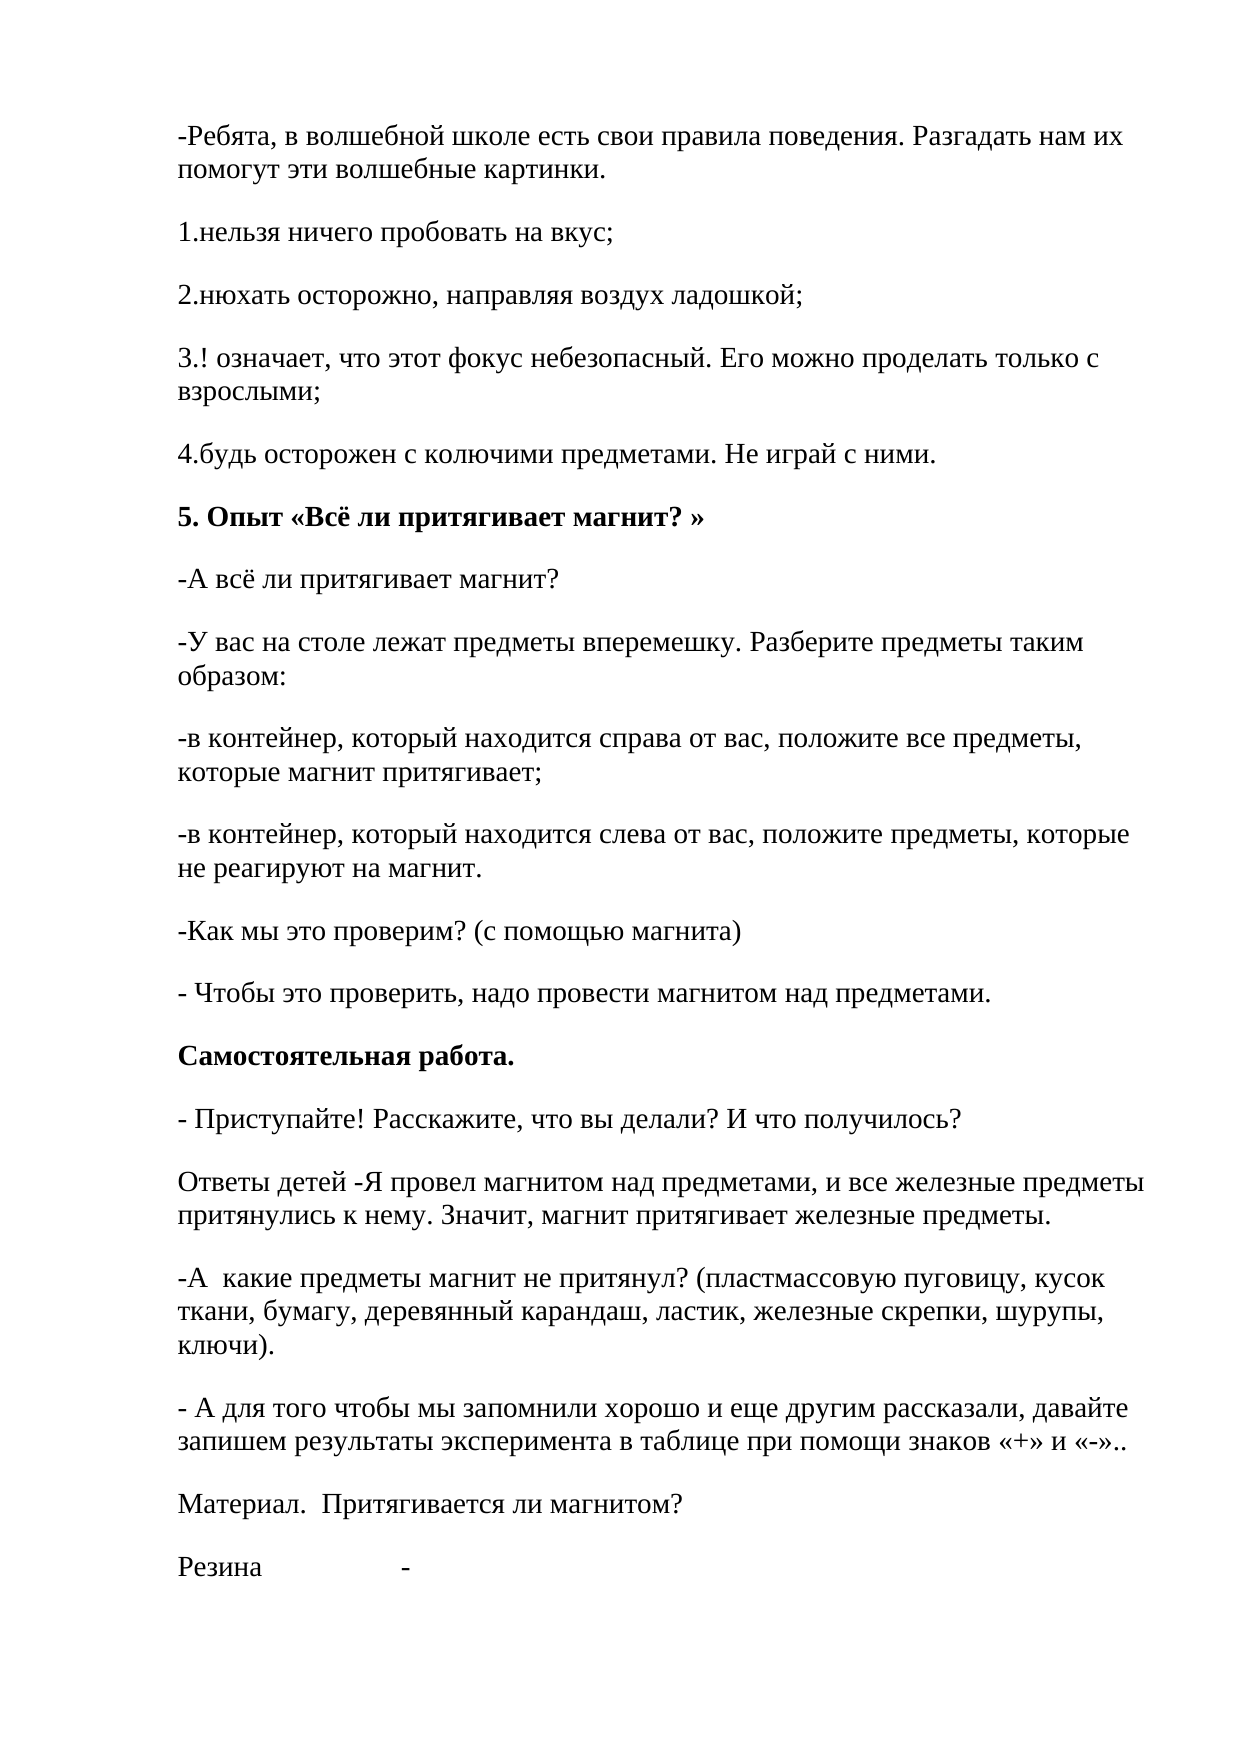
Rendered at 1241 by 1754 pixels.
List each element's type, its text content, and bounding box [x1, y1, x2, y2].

text -А какие предметы магнит не притянул? (пластмассовую пуговицу, кусок ткани, бумагу, деревянный карандаш, ластик, железные скрепки, шурупы, ключи). [177, 1260, 1152, 1361]
text 2.нюхать осторожно, направляя воздух ладошкой; [177, 277, 1152, 311]
text - Чтобы это проверить, надо провести магнитом над предметами. [177, 976, 1152, 1009]
text 1.нельзя ничего пробовать на вкус; [177, 214, 1152, 248]
text -Как мы это проверим? (с помощью магнита) [177, 913, 1152, 946]
text - А для того чтобы мы запомнили хорошо и еще другим рассказали, давайте запишем результаты эксперимента в таблице при помощи знаков «+» и «-».. [177, 1390, 1152, 1457]
text - Приступайте! Расскажите, что вы делали? И что получилось? [177, 1101, 1152, 1134]
text 4.будь осторожен с колючими предметами. Не играй с ними. [177, 436, 1152, 469]
text Самостоятельная работа. [177, 1038, 1152, 1072]
text -в контейнер, который находится слева от вас, положите предметы, которые не реагируют на магнит. [177, 817, 1152, 884]
text -в контейнер, который находится справа от вас, положите все предметы, которые магнит притягивает; [177, 720, 1152, 787]
text Материал. Притягивается ли магнитом? [177, 1486, 1152, 1519]
text -У вас на столе лежат предметы вперемешку. Разберите предметы таким образом: [177, 624, 1152, 691]
text -А всё ли притягивает магнит? [177, 561, 1152, 595]
text 3.! означает, что этот фокус небезопасный. Его можно проделать только с взрослыми; [177, 340, 1152, 407]
text Резина - [177, 1549, 1152, 1582]
text Ответы детей -Я провел магнитом над предметами, и все железные предметы притянулись к нему. Значит, магнит притягивает железные предметы. [177, 1164, 1152, 1231]
text -Ребята, в волшебной школе есть свои правила поведения. Разгадать нам их помогут эти волшебные картинки. [177, 118, 1152, 185]
text 5. Опыт «Всё ли притягивает магнит? » [177, 499, 1152, 532]
